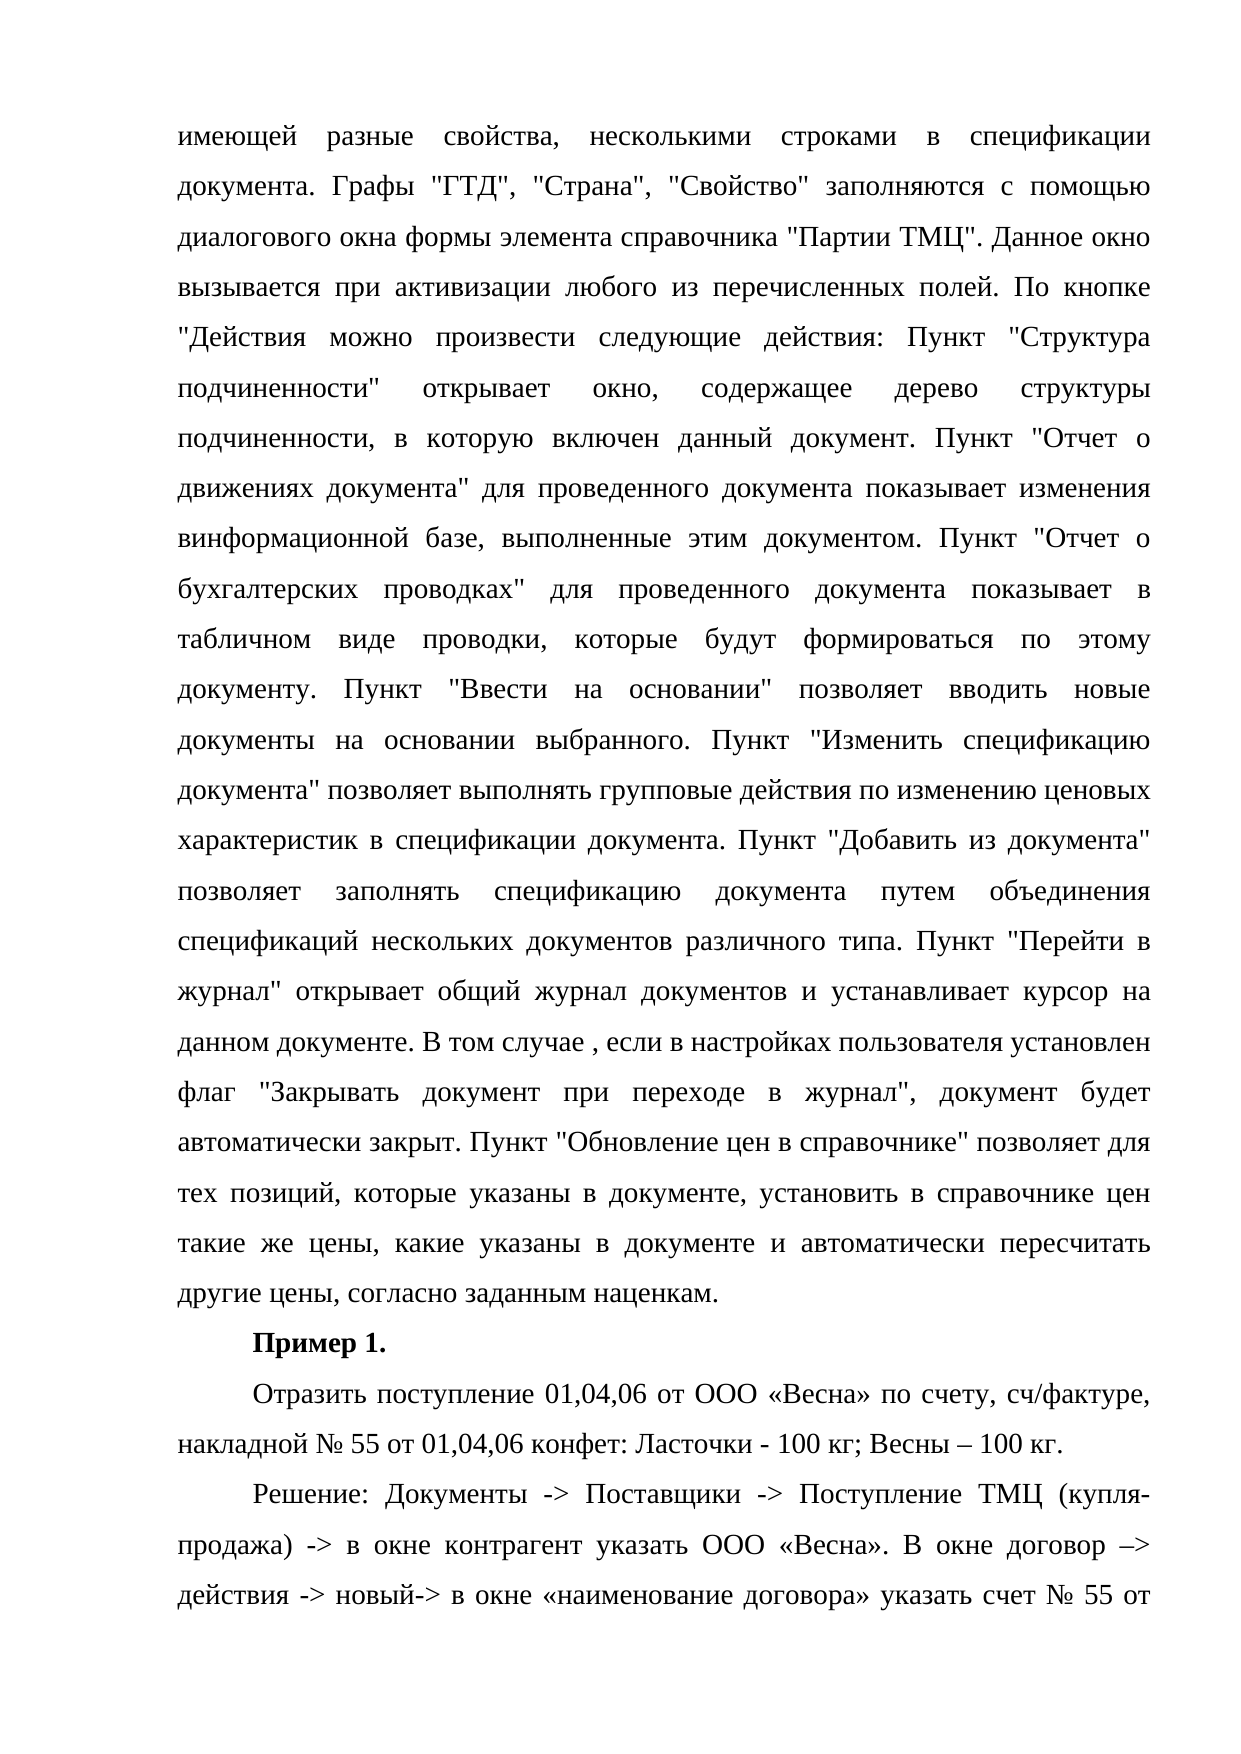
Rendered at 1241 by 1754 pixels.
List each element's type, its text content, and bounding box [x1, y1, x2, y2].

text Пример 1. [177, 1326, 1152, 1359]
text Отразить поступление 01,04,06 от ООО «Весна» по счету, сч/фактуре, накладной № 55 от 01,04,06 конфет: Ласточки - 100 кг; Весны – 100 кг. [177, 1376, 1152, 1460]
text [177, 118, 1152, 1309]
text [177, 1477, 1152, 1611]
